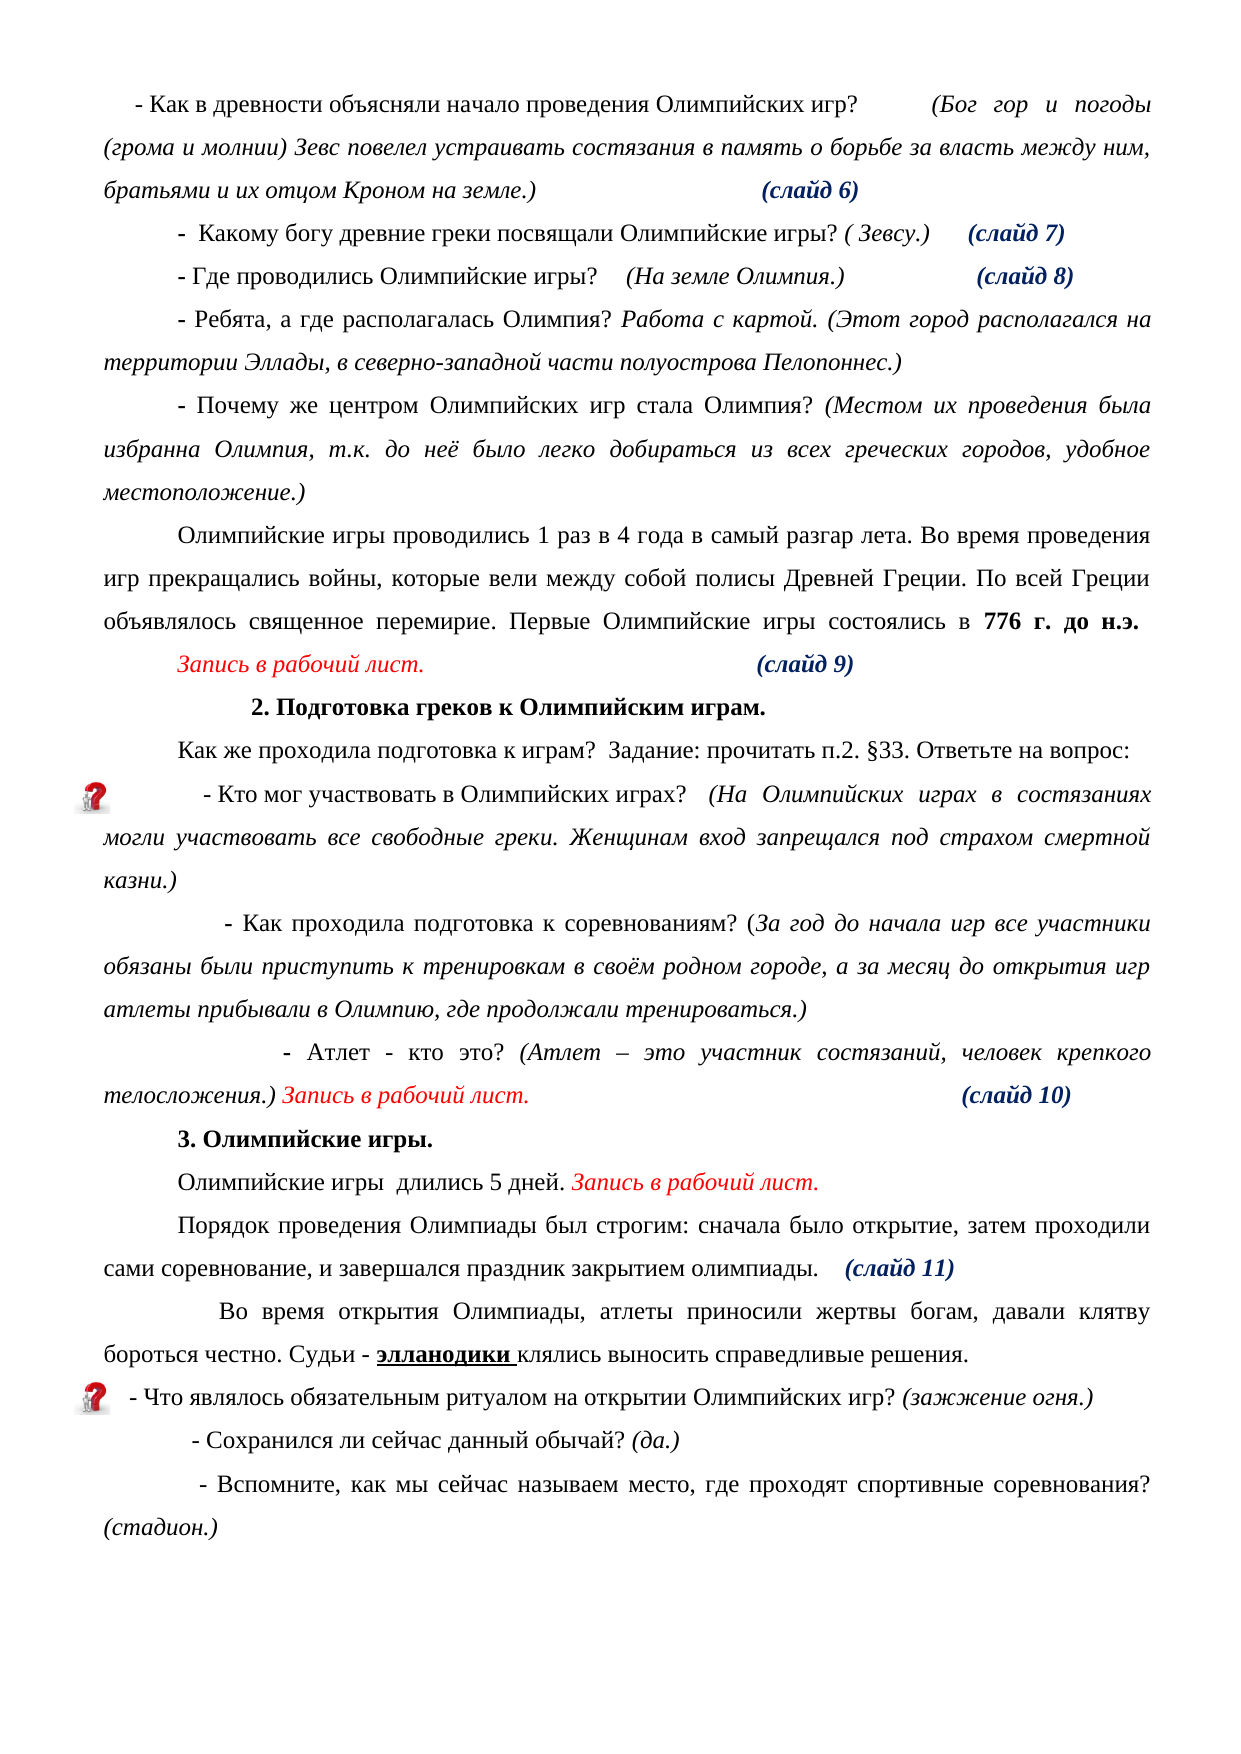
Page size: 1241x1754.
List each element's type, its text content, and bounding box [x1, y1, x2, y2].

text - Что являлось обязательным ритуалом на открытии Олимпийских игр? (зажжение огня.) [111, 1382, 1152, 1411]
text - Кто мог участвовать в Олимпийских играх? (На Олимпийских играх в состязаниях могли участвовать все свободные греки. Женщинам вход запрещался под страхом смертной казни.) [103, 779, 1152, 894]
picture [74, 1378, 111, 1413]
text Олимпийские игры длились 5 дней. Запись в рабочий лист. [103, 1167, 1152, 1196]
text - Как в древности объясняли начало проведения Олимпийских игр? (Бог гор и погоды (грома и молнии) Зевс повелел устраивать состязания в память о борьбе за власть между ним, братьями и их отцом Кроном на земле.) (слайд 6) [103, 89, 1152, 204]
text - Какому богу древние греки посвящали Олимпийские игры? ( Зевсу.) (слайд 7) [103, 218, 1152, 247]
text Как же проходила подготовка к играм? Задание: прочитать п.2. §33. Ответьте на вопрос: [103, 736, 1152, 764]
text - Вспомните, как мы сейчас называем место, где проходят спортивные соревнования? (стадион.) [103, 1469, 1152, 1541]
text - Как проходила подготовка к соревнованиям? (За год до начала игр все участники обязаны были приступить к тренировкам в своём родном городе, а за месяц до открытия игр атлеты прибывали в Олимпию, где продолжали тренироваться.) [103, 908, 1152, 1023]
text - Где проводились Олимпийские игры? (На земле Олимпия.) (слайд 8) [103, 261, 1152, 290]
text - Атлет - кто это? (Атлет – это участник состязаний, человек крепкого телосложения.) Запись в рабочий лист. (слайд 10) [103, 1037, 1152, 1109]
text - Почему же центром Олимпийских игр стала Олимпия? (Местом их проведения была избранна Олимпия, т.к. до неё было легко добираться из всех греческих городов, удобное местоположение.) [103, 391, 1152, 506]
text Во время открытия Олимпиады, атлеты приносили жертвы богам, давали клятву бороться честно. Судьи - элланодики клялись выносить справедливые решения. [103, 1296, 1152, 1368]
text Порядок проведения Олимпиады был строгим: сначала было открытие, затем проходили сами соревнование, и завершался праздник закрытием олимпиады. (слайд 11) [103, 1210, 1152, 1282]
text 3. Олимпийские игры. [103, 1124, 1152, 1152]
text 2. Подготовка греков к Олимпийским играм. [103, 692, 1152, 721]
text - Сохранился ли сейчас данный обычай? (да.) [103, 1426, 1152, 1454]
text Олимпийские игры проводились 1 раз в 4 года в самый разгар лета. Во время проведения игр прекращались войны, которые вели между собой полисы Древней Греции. По всей Греции объявлялось священное перемирие. Первые Олимпийские игры состоялись в 776 г. до н.э. Запись в рабочий лист. (слайд 9) [103, 520, 1152, 678]
text - Ребята, а где располагалась Олимпия? Работа с картой. (Этот город располагался на территории Эллады, в северно-западной части полуострова Пелопоннес.) [103, 304, 1152, 376]
picture [74, 778, 111, 813]
